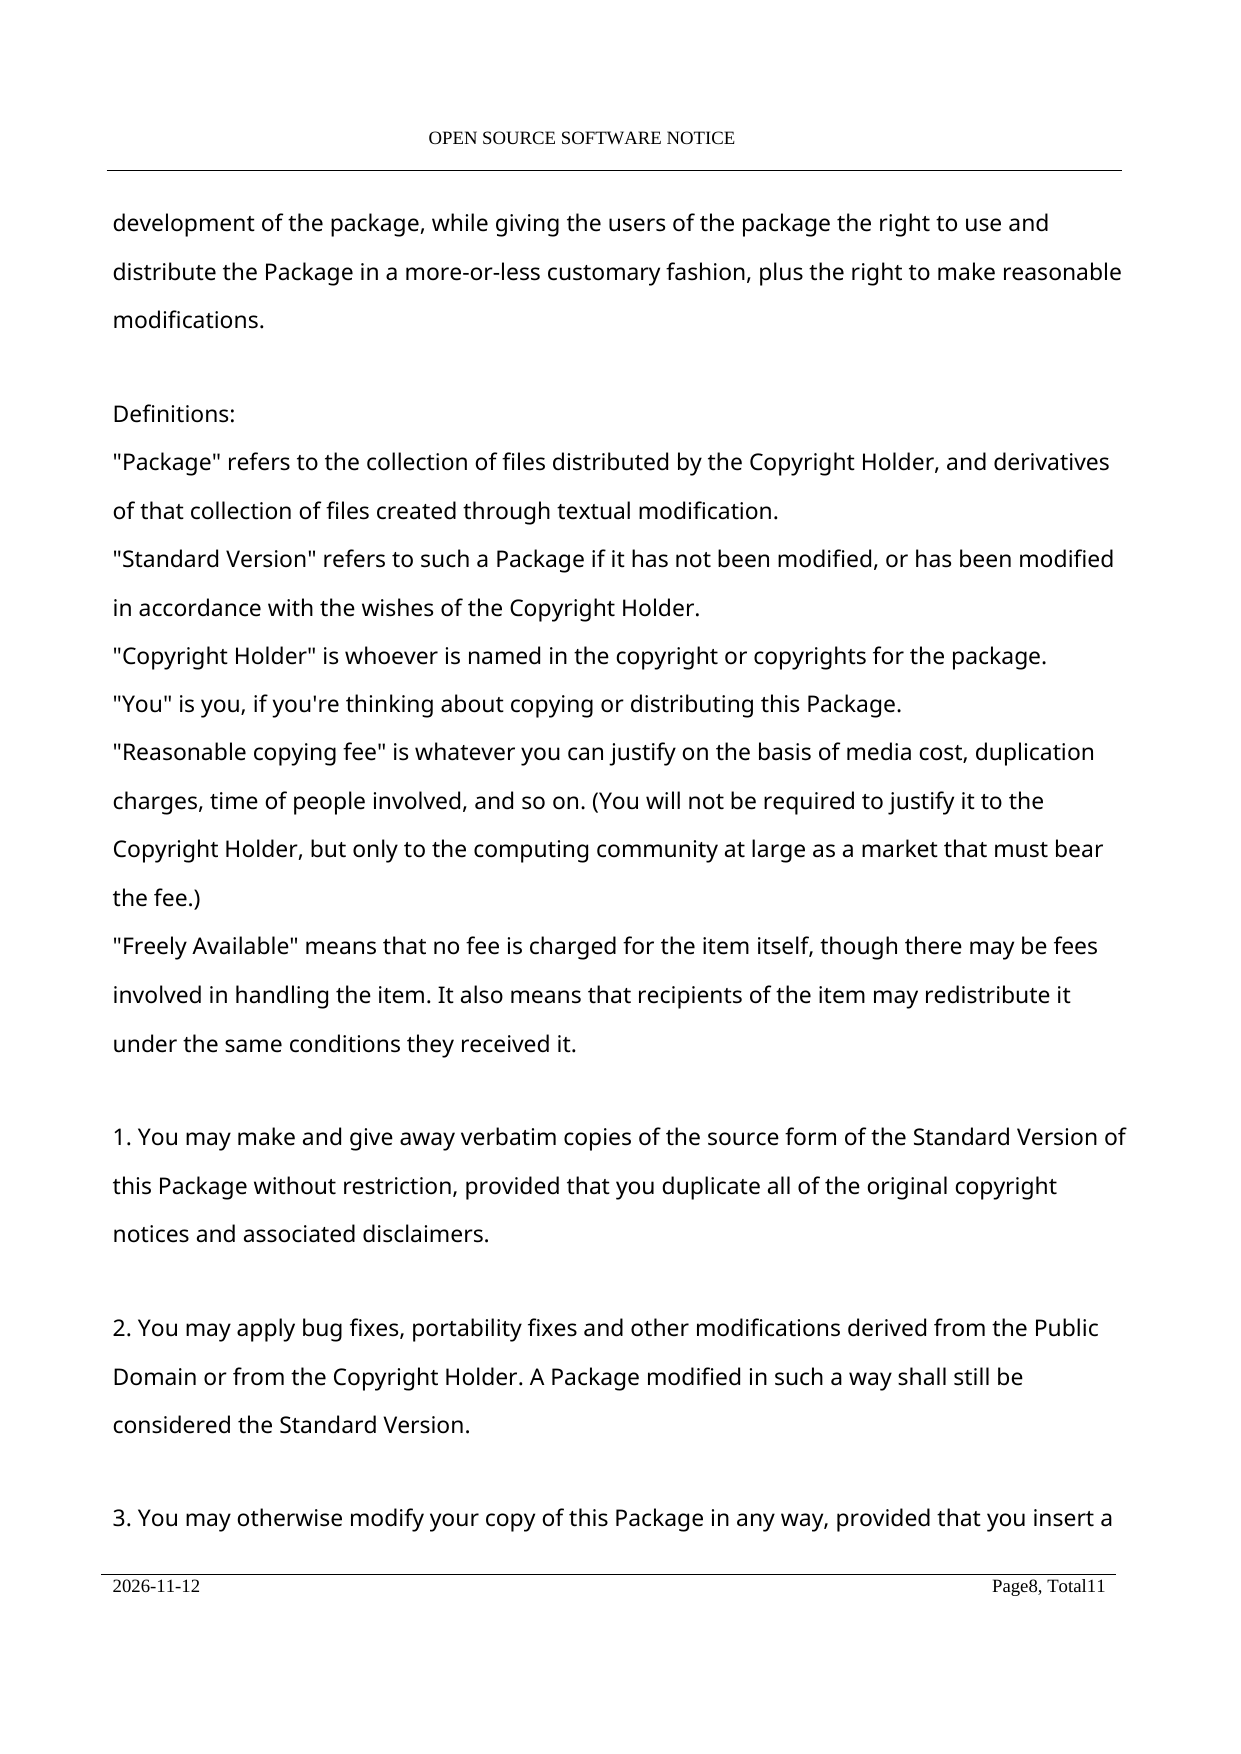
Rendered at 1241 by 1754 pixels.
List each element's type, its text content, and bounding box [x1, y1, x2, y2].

text 2. You may apply bug fixes, portability fixes and other modifications derived from the Public Domain or from the Copyright Holder. A Package modified in such a way shall still be considered the Standard Version. [112, 1311, 1128, 1441]
text "Freely Available" means that no fee is charged for the item itself, though there may be fees involved in handling the item. It also means that recipients of the item may redistribute it under the same conditions they received it. [112, 929, 1128, 1059]
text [112, 1502, 1128, 1534]
text "Copyright Holder" is whoever is named in the copyright or copyrights for the package. [112, 639, 1128, 671]
text 1. You may make and give away verbatim copies of the source form of the Standard Version of this Package without restriction, provided that you duplicate all of the original copyright notices and associated disclaimers. [112, 1120, 1128, 1250]
text "Standard Version" refers to such a Package if it has not been modified, or has been modified in accordance with the wishes of the Copyright Holder. [112, 542, 1128, 623]
text Definitions: [112, 397, 1128, 429]
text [112, 206, 1128, 336]
text "Reasonable copying fee" is whatever you can justify on the basis of media cost, duplication charges, time of people involved, and so on. (You will not be required to justify it to the Copyright Holder, but only to the computing community at large as a market that must bear the fee.) [112, 735, 1128, 914]
text "Package" refers to the collection of files distributed by the Copyright Holder, and derivatives of that collection of files created through textual modification. [112, 445, 1128, 526]
text "You" is you, if you're thinking about copying or distributing this Package. [112, 687, 1128, 719]
